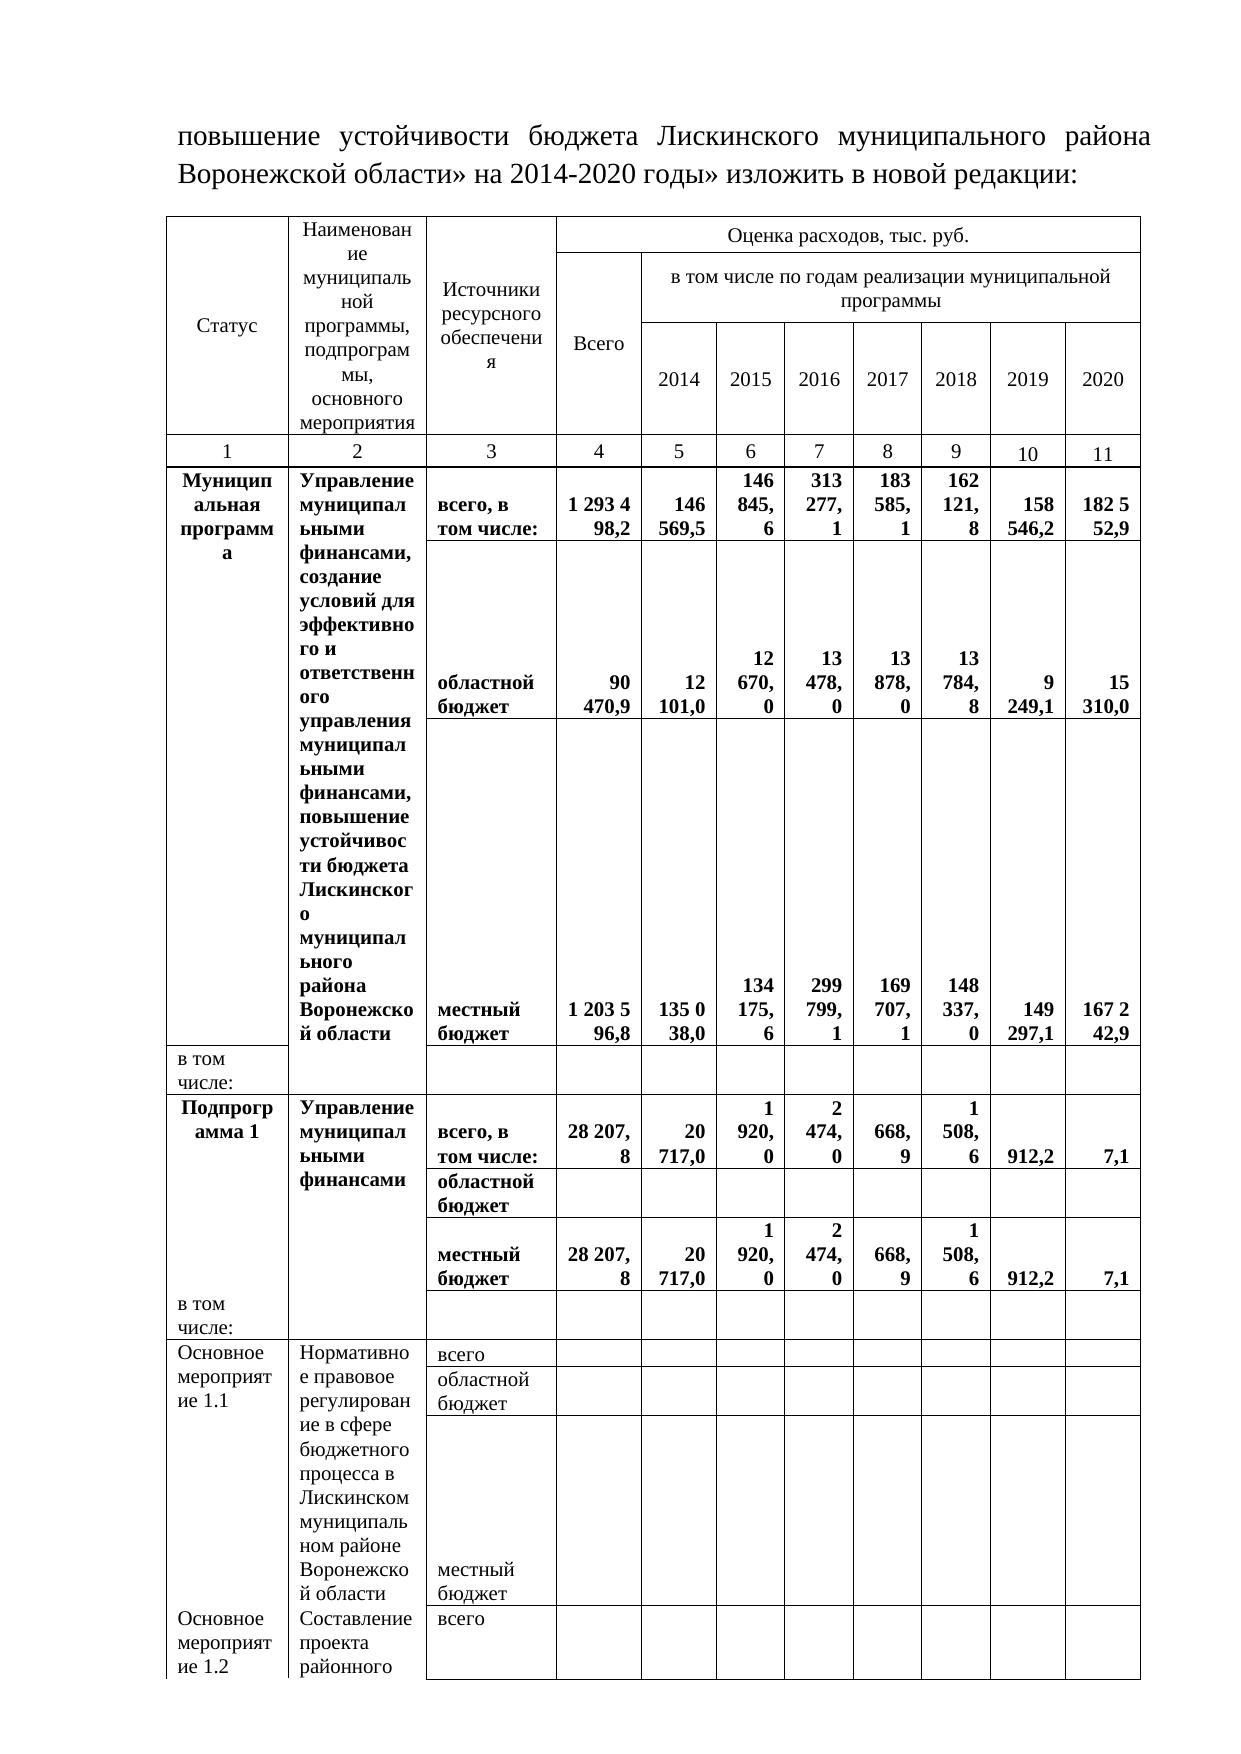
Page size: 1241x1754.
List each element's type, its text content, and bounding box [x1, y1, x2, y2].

table_header Наименование муниципальной программы, подпрограммы, основного мероприятия [289, 217, 426, 434]
table_cell 146 845,6 [717, 468, 784, 540]
table_cell 1 203 596,8 [557, 719, 641, 1045]
table_cell в том числе: [167, 1046, 288, 1094]
table_cell 1 920,0 [717, 1095, 784, 1168]
table_cell [427, 1291, 556, 1339]
table_cell 8 [854, 435, 921, 466]
table_cell 9 [922, 435, 990, 466]
table_cell 158 546,2 [991, 468, 1065, 540]
table_cell в том числе по годам реализации муниципальной программы [642, 253, 1140, 322]
table_cell Муниципальная программа [167, 468, 288, 1045]
table_cell 2018 [922, 323, 990, 434]
table_cell 7,1 [1066, 1218, 1140, 1290]
table_header Источники ресурсного обеспечения [427, 217, 556, 434]
table_cell 912,2 [991, 1218, 1065, 1290]
table_cell [557, 1291, 641, 1339]
table_cell [642, 1046, 716, 1094]
table_cell [785, 1606, 853, 1679]
table_cell 3 [427, 435, 556, 466]
table_cell 10 [991, 435, 1065, 466]
table_cell [785, 1169, 853, 1217]
table_cell [922, 1340, 990, 1366]
table_cell [717, 1169, 784, 1217]
table_cell [717, 1416, 784, 1605]
table_cell 1 508,6 [922, 1218, 990, 1290]
table_cell 148 337,0 [922, 719, 990, 1045]
table_cell [922, 1416, 990, 1605]
table_cell [642, 1291, 716, 1339]
table_cell 668,9 [854, 1095, 921, 1168]
table_cell 1 508,6 [922, 1095, 990, 1168]
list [177, 118, 1152, 190]
table_cell [785, 1046, 853, 1094]
table_cell [1066, 1340, 1140, 1366]
table_cell 2014 [642, 323, 716, 434]
table_cell [557, 1340, 641, 1366]
table_cell 28 207,8 [557, 1095, 641, 1168]
table_cell [642, 1367, 716, 1415]
table_cell 149 297,1 [991, 719, 1065, 1045]
table_cell [557, 1046, 641, 1094]
table_cell [557, 1606, 641, 1679]
table_cell 2 474,0 [785, 1095, 853, 1168]
table_cell [991, 1291, 1065, 1339]
table_cell областной бюджет [427, 1367, 556, 1415]
table_cell [642, 1606, 716, 1679]
table_cell [1066, 1169, 1140, 1217]
table_cell [854, 1046, 921, 1094]
table_cell [1066, 1046, 1140, 1094]
table_cell 2 474,0 [785, 1218, 853, 1290]
table_cell [922, 1291, 990, 1339]
table_cell 12 670,0 [717, 541, 784, 718]
table_cell 1 293 498,2 [557, 468, 641, 540]
table_cell [854, 1367, 921, 1415]
table_cell 5 [642, 435, 716, 466]
table_cell всего, в том числе: [427, 1095, 556, 1168]
table_cell областной бюджет [427, 541, 556, 718]
table_cell 2016 [785, 323, 853, 434]
table_cell 1 [167, 435, 288, 466]
table_cell [922, 1046, 990, 1094]
table_cell 912,2 [991, 1095, 1065, 1168]
table_cell 7,1 [1066, 1095, 1140, 1168]
table_cell [289, 1290, 426, 1339]
table_cell [991, 1169, 1065, 1217]
table_cell 4 [557, 435, 641, 466]
table_cell 11 [1066, 435, 1140, 466]
table_cell [854, 1169, 921, 1217]
table_cell [854, 1291, 921, 1339]
table_cell [854, 1606, 921, 1679]
table_cell [922, 1169, 990, 1217]
table_cell [1066, 1291, 1140, 1339]
table_cell [642, 1416, 716, 1605]
table_cell 2020 [1066, 323, 1140, 434]
table_cell 6 [717, 435, 784, 466]
table_cell [922, 1367, 990, 1415]
table_cell 169 707,1 [854, 719, 921, 1045]
table_cell 15 310,0 [1066, 541, 1140, 718]
table_cell [854, 1416, 921, 1605]
table_cell [642, 1169, 716, 1217]
table_cell [557, 1416, 641, 1605]
table_cell 90 470,9 [557, 541, 641, 718]
table_cell 167 242,9 [1066, 719, 1140, 1045]
table_cell 146 569,5 [642, 468, 716, 540]
table_cell [991, 1416, 1065, 1605]
table_cell областной бюджет [427, 1169, 556, 1217]
table_cell Всего [557, 253, 641, 434]
table_cell 13 784,8 [922, 541, 990, 718]
table_cell 134 175,6 [717, 719, 784, 1045]
table_cell [785, 1291, 853, 1339]
table_cell 13 878,0 [854, 541, 921, 718]
table_cell 28 207,8 [557, 1218, 641, 1290]
table_cell 2017 [854, 323, 921, 434]
table_cell всего [427, 1340, 556, 1366]
table_cell Нормативное правовое регулирование в сфере бюджетного процесса в Лискинском муниципальном районе Воронежской области [289, 1340, 426, 1605]
table_cell 182 552,9 [1066, 468, 1140, 540]
table_cell местный бюджет [427, 719, 556, 1045]
table_cell [717, 1367, 784, 1415]
table_cell [1066, 1416, 1140, 1605]
table_cell [289, 1045, 426, 1094]
table_cell [1066, 1367, 1140, 1415]
table_cell 135 038,0 [642, 719, 716, 1045]
table_cell [717, 1291, 784, 1339]
table_cell 183 585,1 [854, 468, 921, 540]
table_cell Подпрограмма 1 [167, 1095, 288, 1290]
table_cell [288, 1605, 426, 1679]
table_cell 12 101,0 [642, 541, 716, 718]
table_cell 162 121,8 [922, 468, 990, 540]
table_cell 13 478,0 [785, 541, 853, 718]
table_cell [991, 1046, 1065, 1094]
table_cell [991, 1367, 1065, 1415]
table_cell [854, 1340, 921, 1366]
table_cell 2019 [991, 323, 1065, 434]
table_cell [427, 1046, 556, 1094]
table_cell 299 799,1 [785, 719, 853, 1045]
table_cell [785, 1340, 853, 1366]
table_header Статус [167, 217, 288, 434]
table_cell Управление муниципальными финансами, создание условий для эффективного и ответственного управления муниципальными финансами, повышение устойчивости бюджета Лискинского муниципального района Воронежской области [289, 468, 426, 1045]
table_cell Управление муниципальными финансами [289, 1095, 426, 1290]
table_cell [717, 1606, 784, 1679]
table_cell 2 [289, 435, 426, 466]
table_cell всего [427, 1606, 556, 1679]
table_cell 20 717,0 [642, 1095, 716, 1168]
table_cell [922, 1606, 990, 1679]
table_cell 20 717,0 [642, 1218, 716, 1290]
table_cell [785, 1416, 853, 1605]
table_cell [717, 1046, 784, 1094]
table_cell Основное мероприятие 1.1 [167, 1340, 288, 1605]
table_cell [717, 1340, 784, 1366]
table_cell 1 920,0 [717, 1218, 784, 1290]
table_cell всего, в том числе: [427, 468, 556, 540]
table_cell 7 [785, 435, 853, 466]
table_cell [991, 1606, 1065, 1679]
table_cell 313 277,1 [785, 468, 853, 540]
table_header Оценка расходов, тыс. руб. [557, 217, 1140, 252]
table_cell местный бюджет [427, 1416, 556, 1605]
table_cell 2015 [717, 323, 784, 434]
table_cell [557, 1169, 641, 1217]
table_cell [167, 1605, 288, 1679]
table_cell 9 249,1 [991, 541, 1065, 718]
table_cell 668,9 [854, 1218, 921, 1290]
table_cell [991, 1340, 1065, 1366]
table_cell [557, 1367, 641, 1415]
table_cell [1066, 1606, 1140, 1679]
table_cell [785, 1367, 853, 1415]
table_cell в том числе: [167, 1290, 288, 1339]
table_cell [642, 1340, 716, 1366]
table_cell местный бюджет [427, 1218, 556, 1290]
